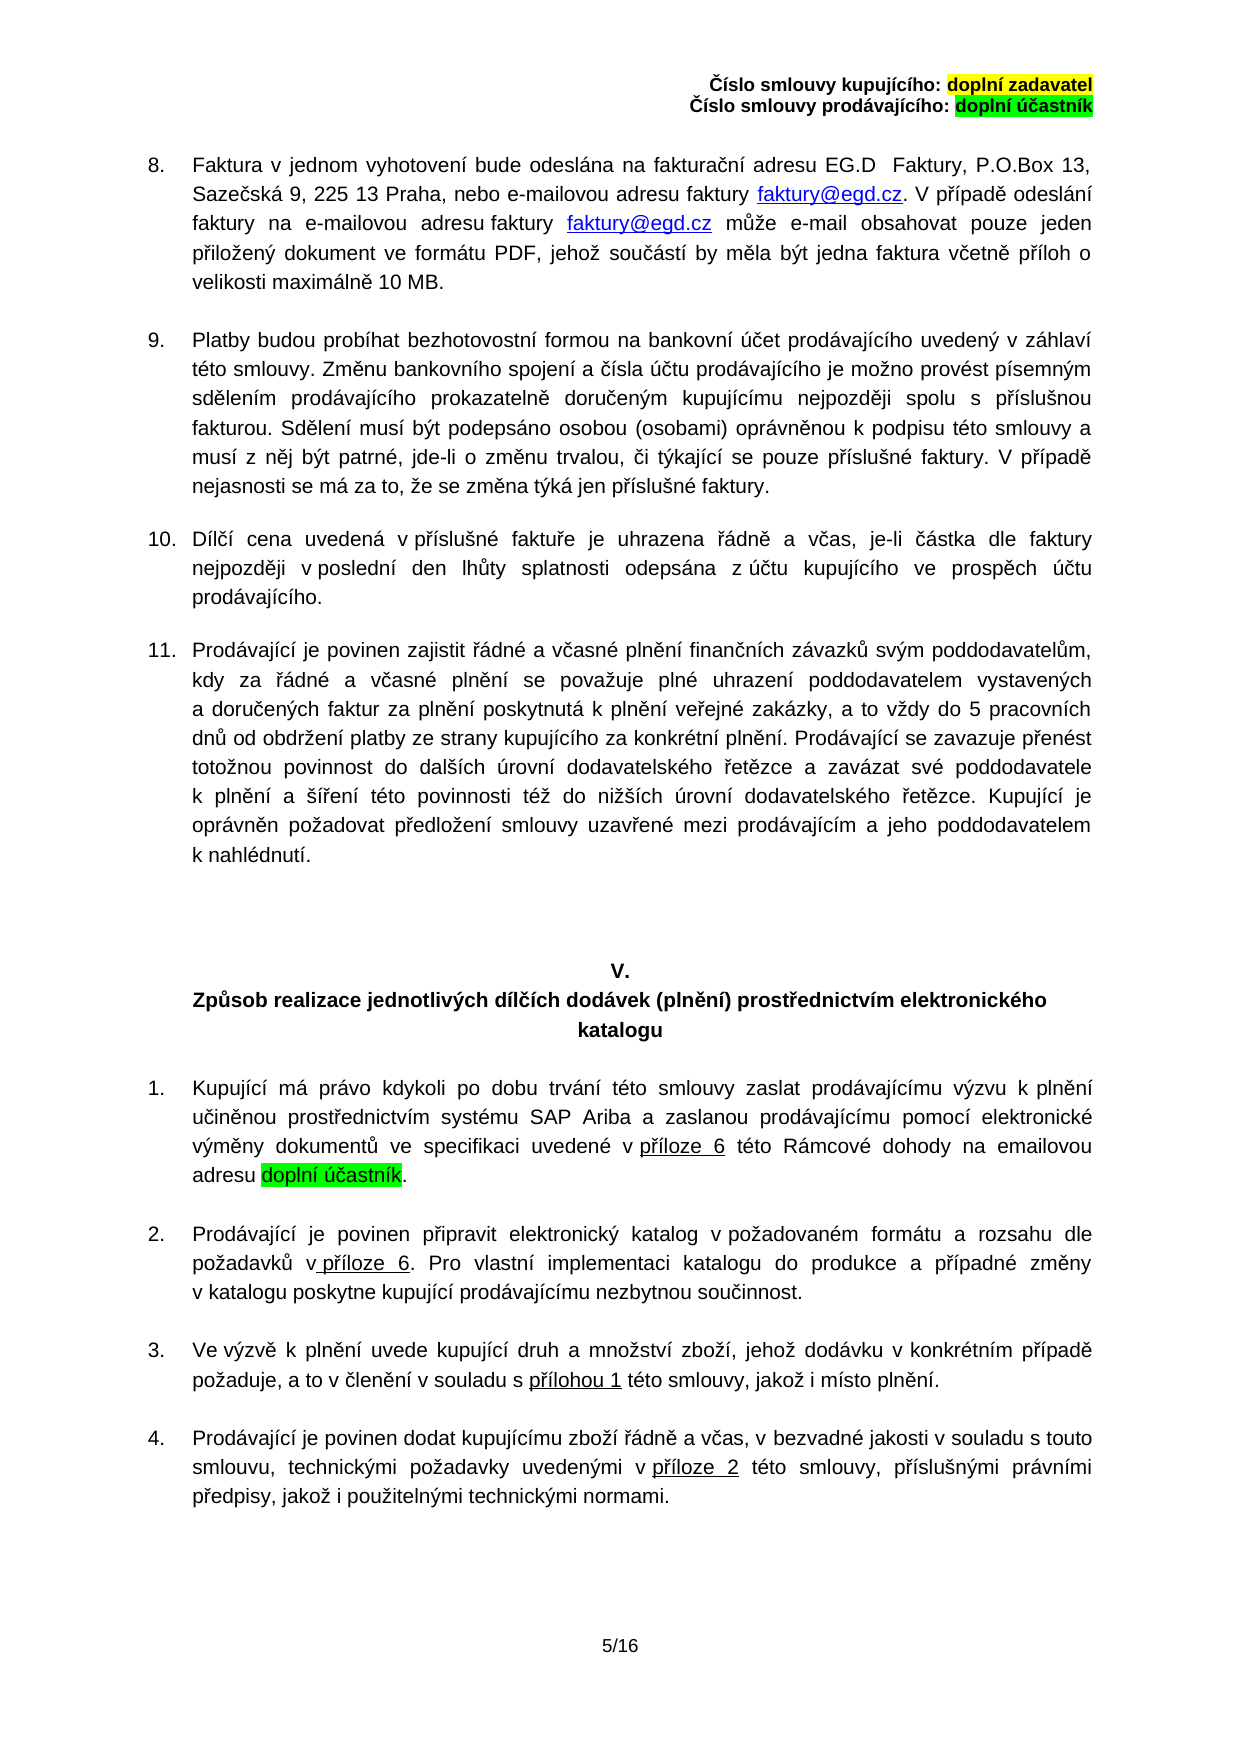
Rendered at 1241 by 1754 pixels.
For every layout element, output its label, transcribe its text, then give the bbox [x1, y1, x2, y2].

list Ve výzvě k plnění uvede kupující druh a množství zboží, jehož dodávku v konkrétním případě požaduje, a to v členění v souladu s přílohou 1 této smlouvy, jakož i místo plnění. [148, 1333, 1093, 1391]
list Prodávající je povinen zajistit řádné a včasné plnění finančních závazků svým poddodavatelům, kdy za řádné a včasné plnění se považuje plné uhrazení poddodavatelem vystavených a doručených faktur za plnění poskytnutá k plnění veřejné zakázky, a to vždy do 5 pracovních dnů od obdržení platby ze strany kupujícího za konkrétní plnění. Prodávající se zavazuje přenést totožnou povinnost do dalších úrovní dodavatelského řetězce a zavázat své poddodavatele k plnění a šíření této povinnosti též do nižších úrovní dodavatelského řetězce. Kupující je oprávněn požadovat předložení smlouvy uzavřené mezi prodávajícím a jeho poddodavatelem k nahlédnutí. [148, 633, 1093, 866]
list Dílčí cena uvedená v příslušné faktuře je uhrazena řádně a včas, je-li částka dle faktury nejpozději v poslední den lhůty splatnosti odepsána z účtu kupujícího ve prospěch účtu prodávajícího. [148, 522, 1093, 609]
text V. [148, 954, 1093, 983]
list Faktura v jednom vyhotovení bude odeslána na fakturační adresu EG.D Faktury, P.O.Box 13, Sazečská 9, 225 13 Praha, nebo e-mailovou adresu faktury faktury@egd.cz. V případě odeslání faktury na e-mailovou adresu faktury faktury@egd.cz může e-mail obsahovat pouze jeden přiložený dokument ve formátu PDF, jehož součástí by měla být jedna faktura včetně příloh o velikosti maximálně 10 MB. [148, 148, 1093, 293]
list Platby budou probíhat bezhotovostní formou na bankovní účet prodávajícího uvedený v záhlaví této smlouvy. Změnu bankovního spojení a čísla účtu prodávajícího je možno provést písemným sdělením prodávajícího prokazatelně doručeným kupujícímu nejpozději spolu s příslušnou fakturou. Sdělení musí být podepsáno osobou (osobami) oprávněnou k podpisu této smlouvy a musí z něj být patrné, jde-li o změnu trvalou, či týkající se pouze příslušné faktury. V případě nejasnosti se má za to, že se změna týká jen příslušné faktury. [148, 323, 1093, 498]
text Způsob realizace jednotlivých dílčích dodávek (plnění) prostřednictvím elektronického katalogu [148, 983, 1093, 1041]
list Kupující má právo kdykoli po dobu trvání této smlouvy zaslat prodávajícímu výzvu k plnění učiněnou prostřednictvím systému SAP Ariba a zaslanou prodávajícímu pomocí elektronické výměny dokumentů ve specifikaci uvedené v příloze 6 této Rámcové dohody na emailovou adresu doplní účastník. [148, 1071, 1093, 1187]
list Prodávající je povinen připravit elektronický katalog v požadovaném formátu a rozsahu dle požadavků v příloze 6. Pro vlastní implementaci katalogu do produkce a případné změny v katalogu poskytne kupující prodávajícímu nezbytnou součinnost. [148, 1216, 1093, 1304]
list Prodávající je povinen dodat kupujícímu zboží řádně a včas, v bezvadné jakosti v souladu s touto smlouvu, technickými požadavky uvedenými v příloze 2 této smlouvy, příslušnými právními předpisy, jakož i použitelnými technickými normami. [148, 1421, 1093, 1508]
